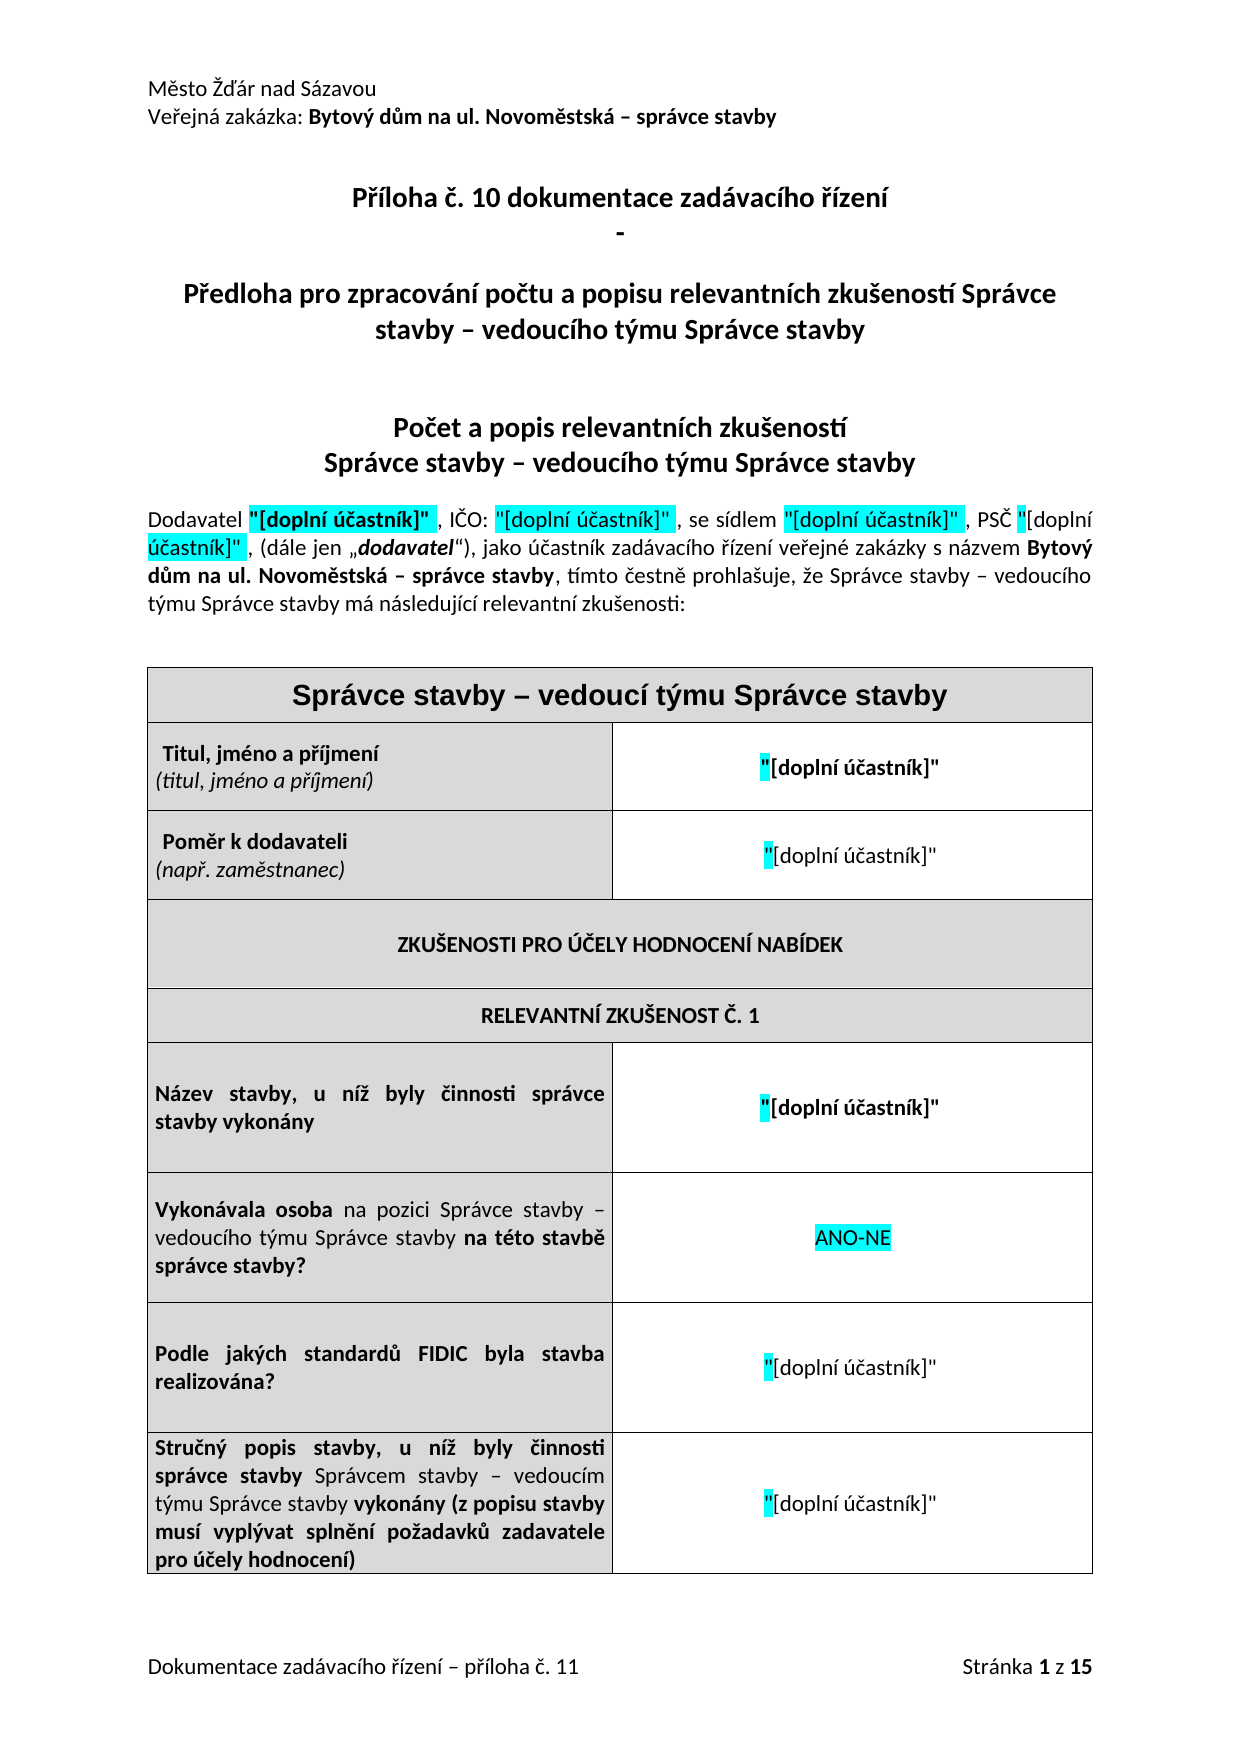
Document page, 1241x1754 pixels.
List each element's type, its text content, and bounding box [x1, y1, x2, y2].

table_cell Titul, jméno a příjmení (titul, jméno a příjmení) [148, 723, 612, 810]
table_cell ZKUŠENOSTI PRO ÚČELY HODNOCENÍ NABÍDEK [148, 900, 1092, 987]
table_cell ANO-NE [613, 1173, 1092, 1302]
text Předloha pro zpracování počtu a popisu relevantních zkušeností Správce stavby – vedoucího týmu Správce stavby [148, 275, 1093, 346]
text Příloha č. 10 dokumentace zadávacího řízení [148, 179, 1093, 214]
table_cell Stručný popis stavby, u níž byly činnosti správce stavby Správcem stavby – vedoucím týmu Správce stavby vykonány (z popisu stavby musí vyplývat splnění požadavků zadavatele pro účely hodnocení) [148, 1433, 612, 1573]
table_header Správce stavby – vedoucí týmu Správce stavby [148, 668, 1092, 722]
table_cell [613, 1043, 1092, 1172]
table_cell [613, 1433, 1092, 1573]
text - [148, 214, 1093, 250]
table_cell Vykonávala osoba na pozici Správce stavby – vedoucího týmu Správce stavby na této stavbě správce stavby? [148, 1173, 612, 1302]
table_cell Název stavby, u níž byly činnosti správce stavby vykonány [148, 1043, 612, 1172]
text Dodavatel , IČO: , se sídlem , PSČ , (dále jen „dodavatel“), jako účastník zadávacího řízení veřejné zakázky s názvem Bytový dům na ul. Novoměstská – správce stavby, tímto čestně prohlašuje, že Správce stavby – vedoucího týmu Správce stavby má následující relevantní zkušenosti: [148, 505, 1093, 617]
table_cell Podle jakých standardů FIDIC byla stavba realizována? [148, 1303, 612, 1432]
table_cell [613, 723, 1092, 810]
table_cell RELEVANTNÍ ZKUŠENOST č. 1 [148, 989, 1092, 1042]
table_cell Poměr k dodavateli (např. zaměstnanec) [148, 811, 612, 899]
table_cell [613, 1303, 1092, 1432]
table_cell [613, 811, 1092, 899]
text Počet a popis relevantních zkušeností Správce stavby – vedoucího týmu Správce stavby [148, 409, 1093, 480]
